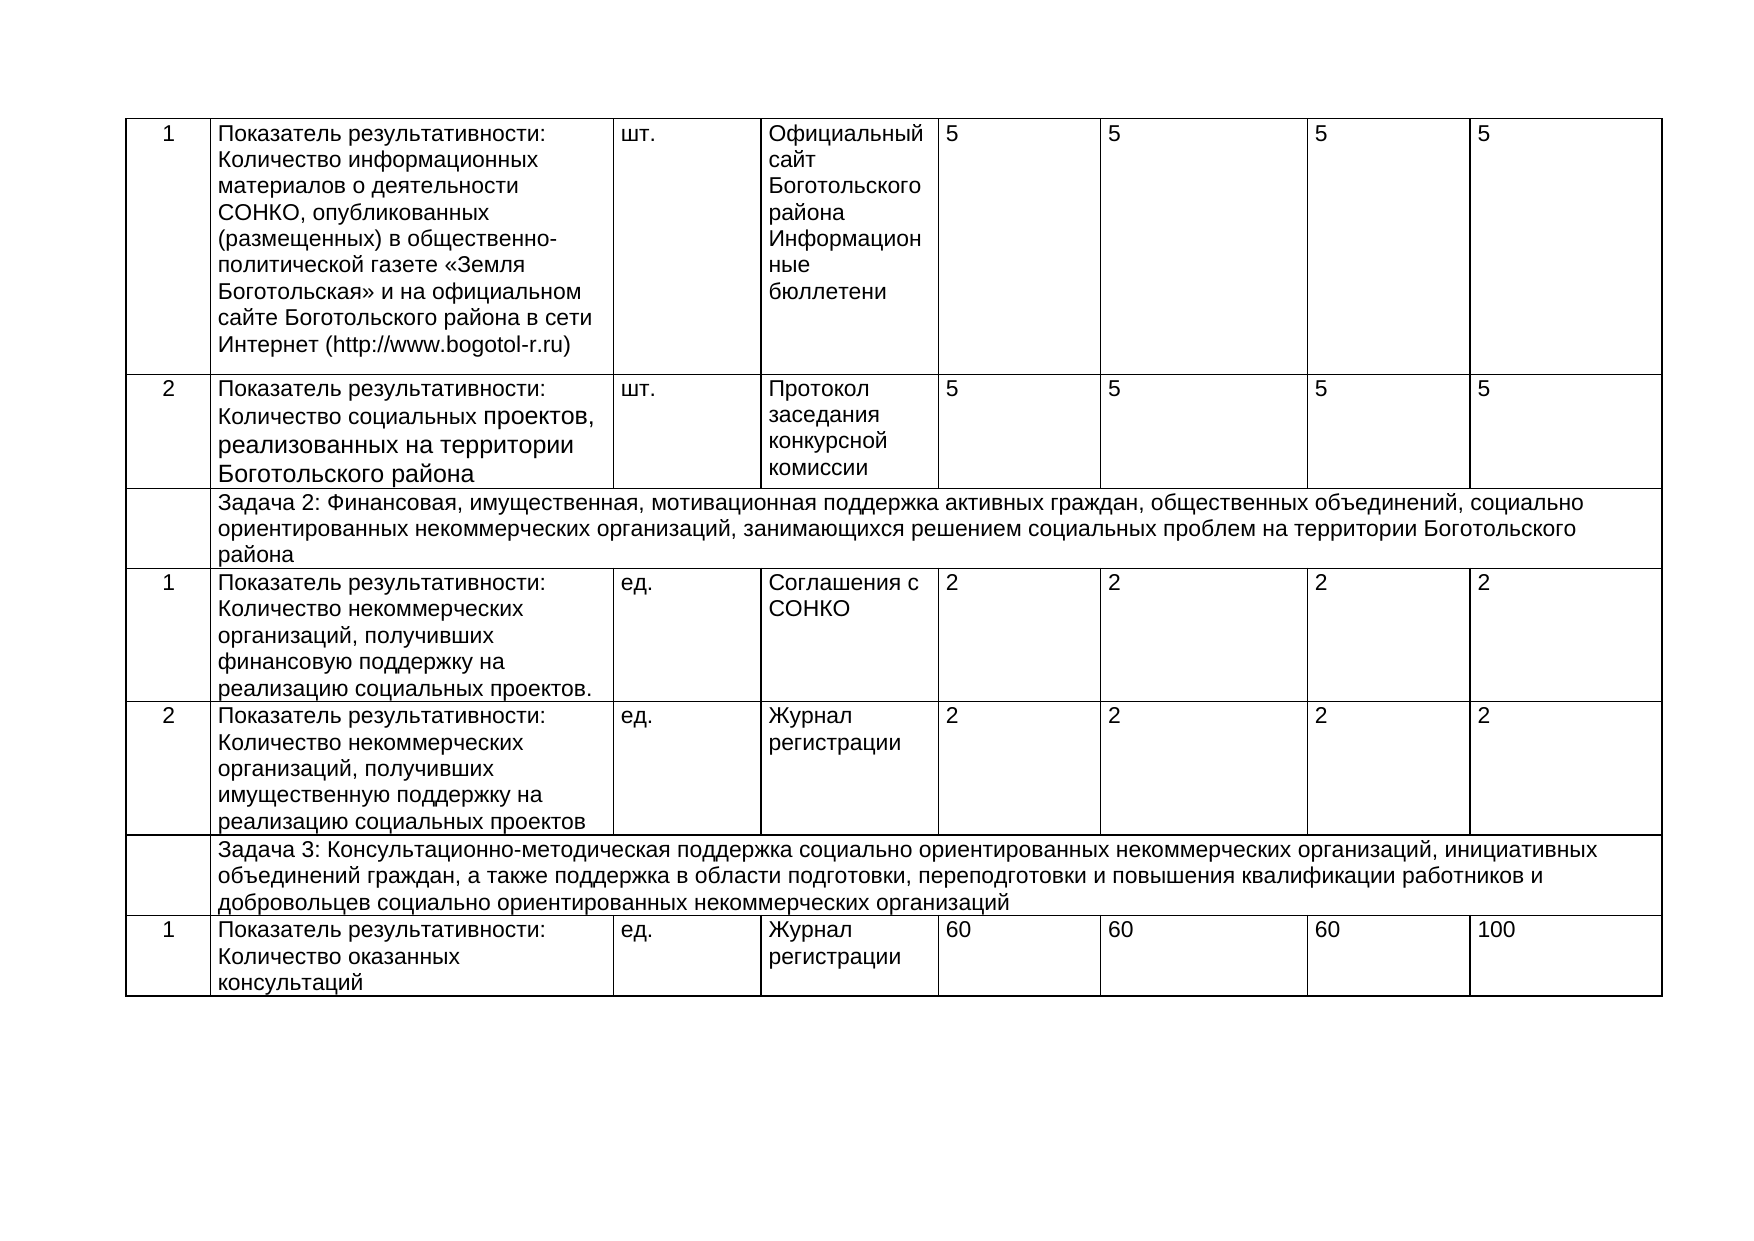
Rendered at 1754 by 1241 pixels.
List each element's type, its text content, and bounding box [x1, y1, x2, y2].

table_cell ед. [614, 916, 760, 995]
table_cell Протокол заседания конкурсной комиссии [762, 375, 938, 487]
table_cell Показатель результативности: Количество некоммерческих организаций, получивших имущественную поддержку на реализацию социальных проектов [211, 702, 613, 834]
table_cell Соглашения с СОНКО [762, 569, 938, 701]
table_cell Показатель результативности: Количество оказанных консультаций [211, 916, 613, 995]
table_cell 60 [1308, 916, 1469, 995]
table_cell 5 [1471, 119, 1661, 374]
table_cell 1 [127, 119, 210, 374]
table_cell 5 [1308, 375, 1469, 487]
table_cell 2 [127, 375, 210, 487]
table_cell 5 [1471, 375, 1661, 487]
table_cell 5 [1101, 119, 1307, 374]
table_cell 60 [939, 916, 1100, 995]
table_cell Журнал регистрации [762, 702, 938, 834]
table_cell 5 [939, 375, 1100, 487]
table_cell [127, 489, 210, 567]
table_cell Задача 2: Финансовая, имущественная, мотивационная поддержка активных граждан, общественных объединений, социально ориентированных некоммерческих организаций, занимающихся решением социальных проблем на территории Боготольского района [211, 489, 1661, 567]
table_cell ед. [614, 569, 760, 701]
table_cell 2 [1101, 702, 1307, 834]
table_cell Показатель результативности: Количество социальных проектов, реализованных на территории Боготольского района [211, 375, 613, 487]
table_cell ед. [614, 702, 760, 834]
table_cell 1 [127, 916, 210, 995]
table_cell 5 [1101, 375, 1307, 487]
table_cell 60 [1101, 916, 1307, 995]
table_cell Показатель результативности: Количество информационных материалов о деятельности СОНКО, опубликованных (размещенных) в общественно-политической газете «Земля Боготольская» и на официальном сайте Боготольского района в сети Интернет (http://www.bogotol-r.ru) [211, 119, 613, 374]
table_cell Задача 3: Консультационно-методическая поддержка социально ориентированных некоммерческих организаций, инициативных объединений граждан, а также поддержка в области подготовки, переподготовки и повышения квалификации работников и добровольцев социально ориентированных некоммерческих организаций [211, 836, 1661, 915]
table_cell Показатель результативности: Количество некоммерческих организаций, получивших финансовую поддержку на реализацию социальных проектов. [211, 569, 613, 701]
table_cell 5 [939, 119, 1100, 374]
table_cell 2 [939, 569, 1100, 701]
table_cell 1 [127, 569, 210, 701]
table_cell 5 [1308, 119, 1469, 374]
table_cell шт. [614, 375, 760, 487]
table_cell шт. [614, 119, 760, 374]
table_cell [127, 836, 210, 915]
table_cell 2 [1471, 702, 1661, 834]
table_cell 2 [1101, 569, 1307, 701]
table_cell 2 [1308, 702, 1469, 834]
table_cell 2 [1471, 569, 1661, 701]
table_cell 100 [1471, 916, 1661, 995]
table_cell 2 [1308, 569, 1469, 701]
table_cell 2 [127, 702, 210, 834]
table_cell Официальный сайт Боготольского района Информационные бюллетени [762, 119, 938, 374]
table_cell 2 [939, 702, 1100, 834]
table_cell Журнал регистрации [762, 916, 938, 995]
